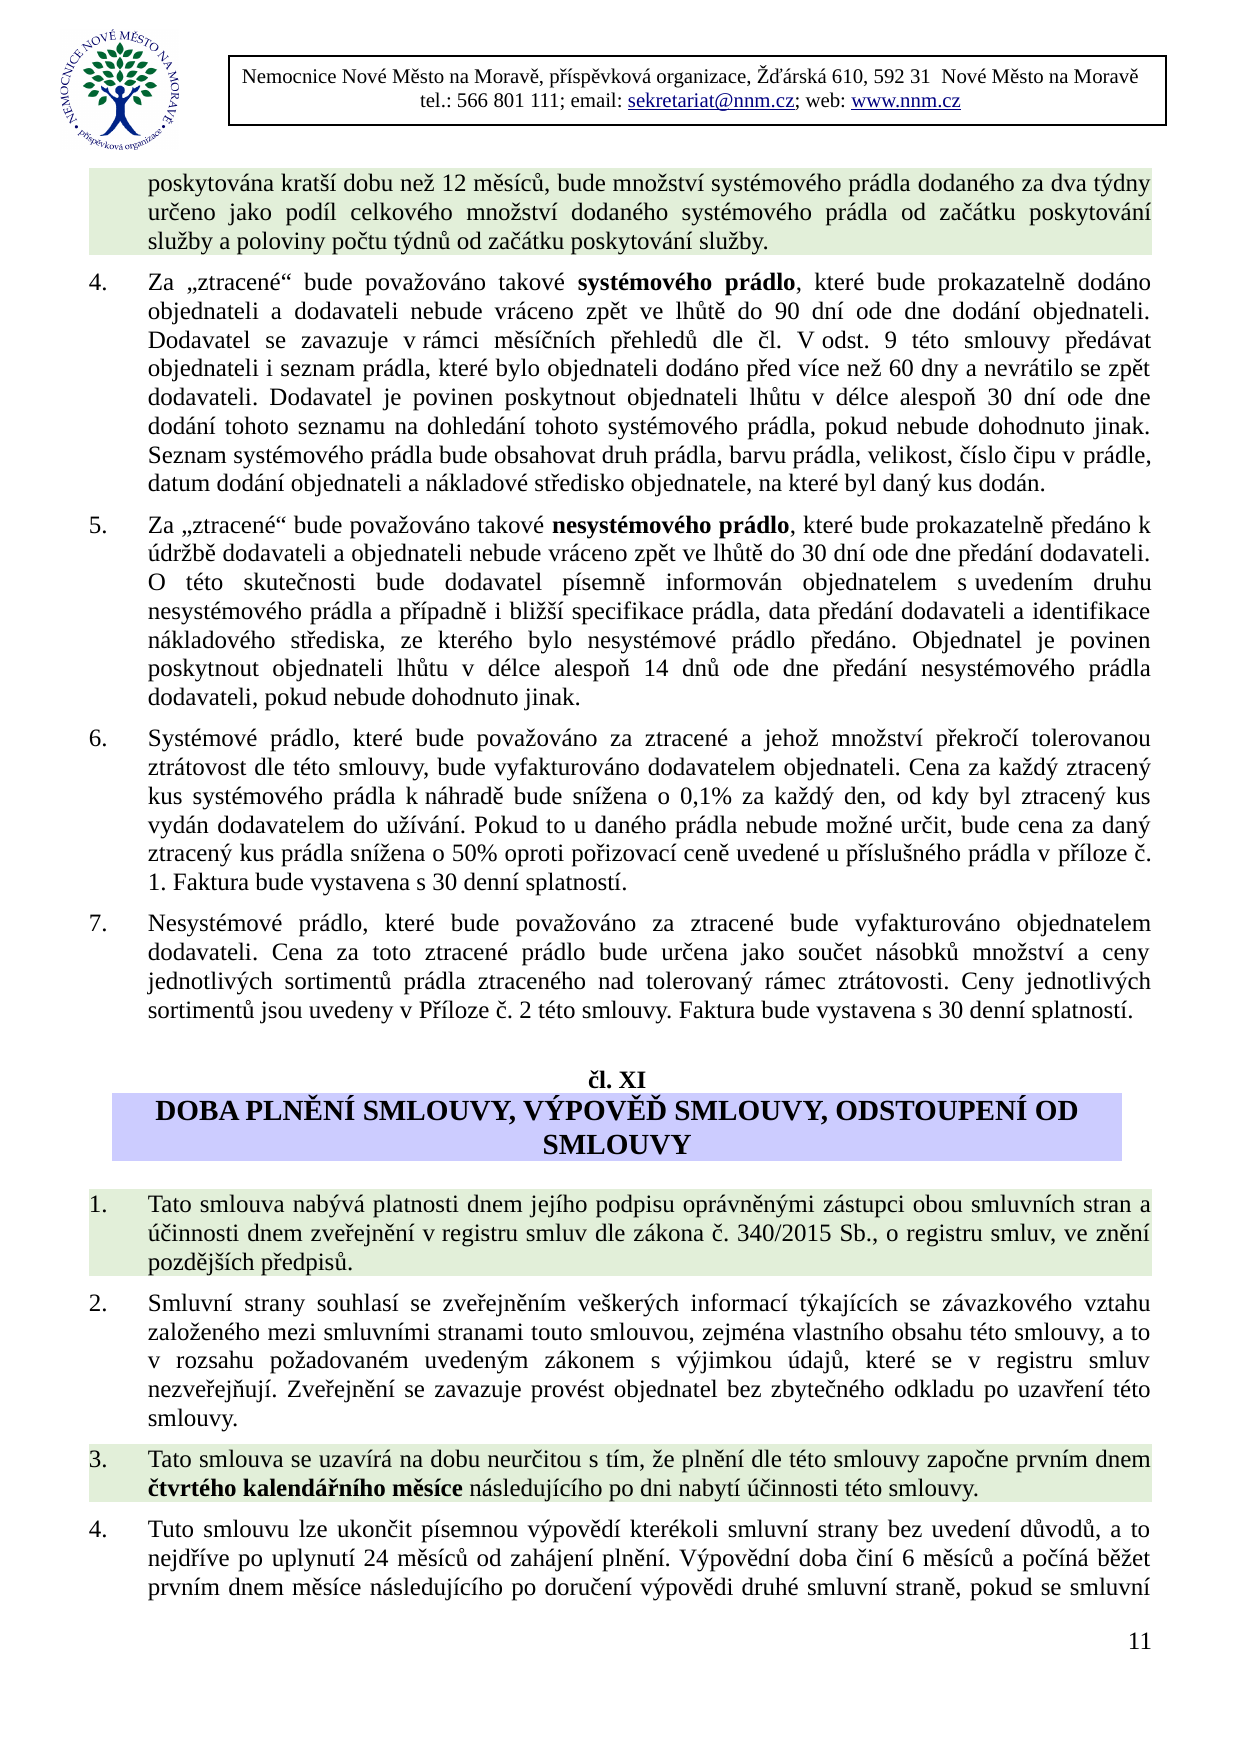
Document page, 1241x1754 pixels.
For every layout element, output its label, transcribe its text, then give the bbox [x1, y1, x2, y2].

list Smluvní strany souhlasí se zveřejněním veškerých informací týkajících se závazkového vztahu založeného mezi smluvními stranami touto smlouvou, zejména vlastního obsahu této smlouvy, a to v rozsahu požadovaném uvedeným zákonem s výjimkou údajů, které se v registru smluv nezveřejňují. Zveřejnění se zavazuje provést objednatel bez zbytečného odkladu po uzavření této smlouvy. [89, 1288, 1152, 1432]
list Tato smlouva se uzavírá na dobu neurčitou s tím, že plnění dle této smlouvy započne prvním dnem čtvrtého kalendářního měsíce následujícího po dni nabytí účinnosti této smlouvy. [89, 1444, 1152, 1502]
picture [60, 29, 179, 150]
list Systémové prádlo, které bude považováno za ztracené a jehož množství překročí tolerovanou ztrátovost dle této smlouvy, bude vyfakturováno dodavatelem objednateli. Cena za každý ztracený kus systémového prádla k náhradě bude snížena o 0,1% za každý den, od kdy byl ztracený kus vydán dodavatelem do užívání. Pokud to u daného prádla nebude možné určit, bude cena za daný ztracený kus prádla snížena o 50% oproti pořizovací ceně uvedené u příslušného prádla v příloze č. 1. Faktura bude vystavena s 30 denní splatností. [89, 723, 1152, 896]
list Tato smlouva nabývá platnosti dnem jejího podpisu oprávněnými zástupci obou smluvních stran a účinnosti dnem zveřejnění v registru smluv dle zákona č. 340/2015 Sb., o registru smluv, ve znění pozdějších předpisů. [89, 1189, 1152, 1276]
list Za „ztracené“ bude považováno takové nesystémového prádlo, které bude prokazatelně předáno k údržbě dodavateli a objednateli nebude vráceno zpět ve lhůtě do 30 dní ode dne předání dodavateli. O této skutečnosti bude dodavatel písemně informován objednatelem s uvedením druhu nesystémového prádla a případně i bližší specifikace prádla, data předání dodavateli a identifikace nákladového střediska, ze kterého bylo nesystémové prádlo předáno. Objednatel je povinen poskytnout objednateli lhůtu v délce alespoň 14 dnů ode dne předání nesystémového prádla dodavateli, pokud nebude dohodnuto jinak. [89, 510, 1152, 711]
list Za „ztracené“ bude považováno takové systémového prádlo, které bude prokazatelně dodáno objednateli a dodavateli nebude vráceno zpět ve lhůtě do 90 dní ode dne dodání objednateli. Dodavatel se zavazuje v rámci měsíčních přehledů dle čl. V odst. 9 této smlouvy předávat objednateli i seznam prádla, které bylo objednateli dodáno před více než 60 dny a nevrátilo se zpět dodavateli. Dodavatel je povinen poskytnout objednateli lhůtu v délce alespoň 30 dní ode dne dodání tohoto seznamu na dohledání tohoto systémového prádla, pokud nebude dohodnuto jinak. Seznam systémového prádla bude obsahovat druh prádla, barvu prádla, velikost, číslo čipu v prádle, datum dodání objednateli a nákladové středisko objednatele, na které byl daný kus dodán. [89, 267, 1152, 497]
text DOBA PLNĚNÍ SMLOUVY, VÝPOVĚĎ SMLOUVY, ODSTOUPENÍ OD SMLOUVY [112, 1093, 1122, 1161]
text čl. XI [112, 1065, 1122, 1093]
list Nesystémové prádlo, které bude považováno za ztracené bude vyfakturováno objednatelem dodavateli. Cena za toto ztracené prádlo bude určena jako součet násobků množství a ceny jednotlivých sortimentů prádla ztraceného nad tolerovaný rámec ztrátovosti. Ceny jednotlivých sortimentů jsou uvedeny v Příloze č. 2 této smlouvy. Faktura bude vystavena s 30 denní splatností. [89, 908, 1152, 1023]
